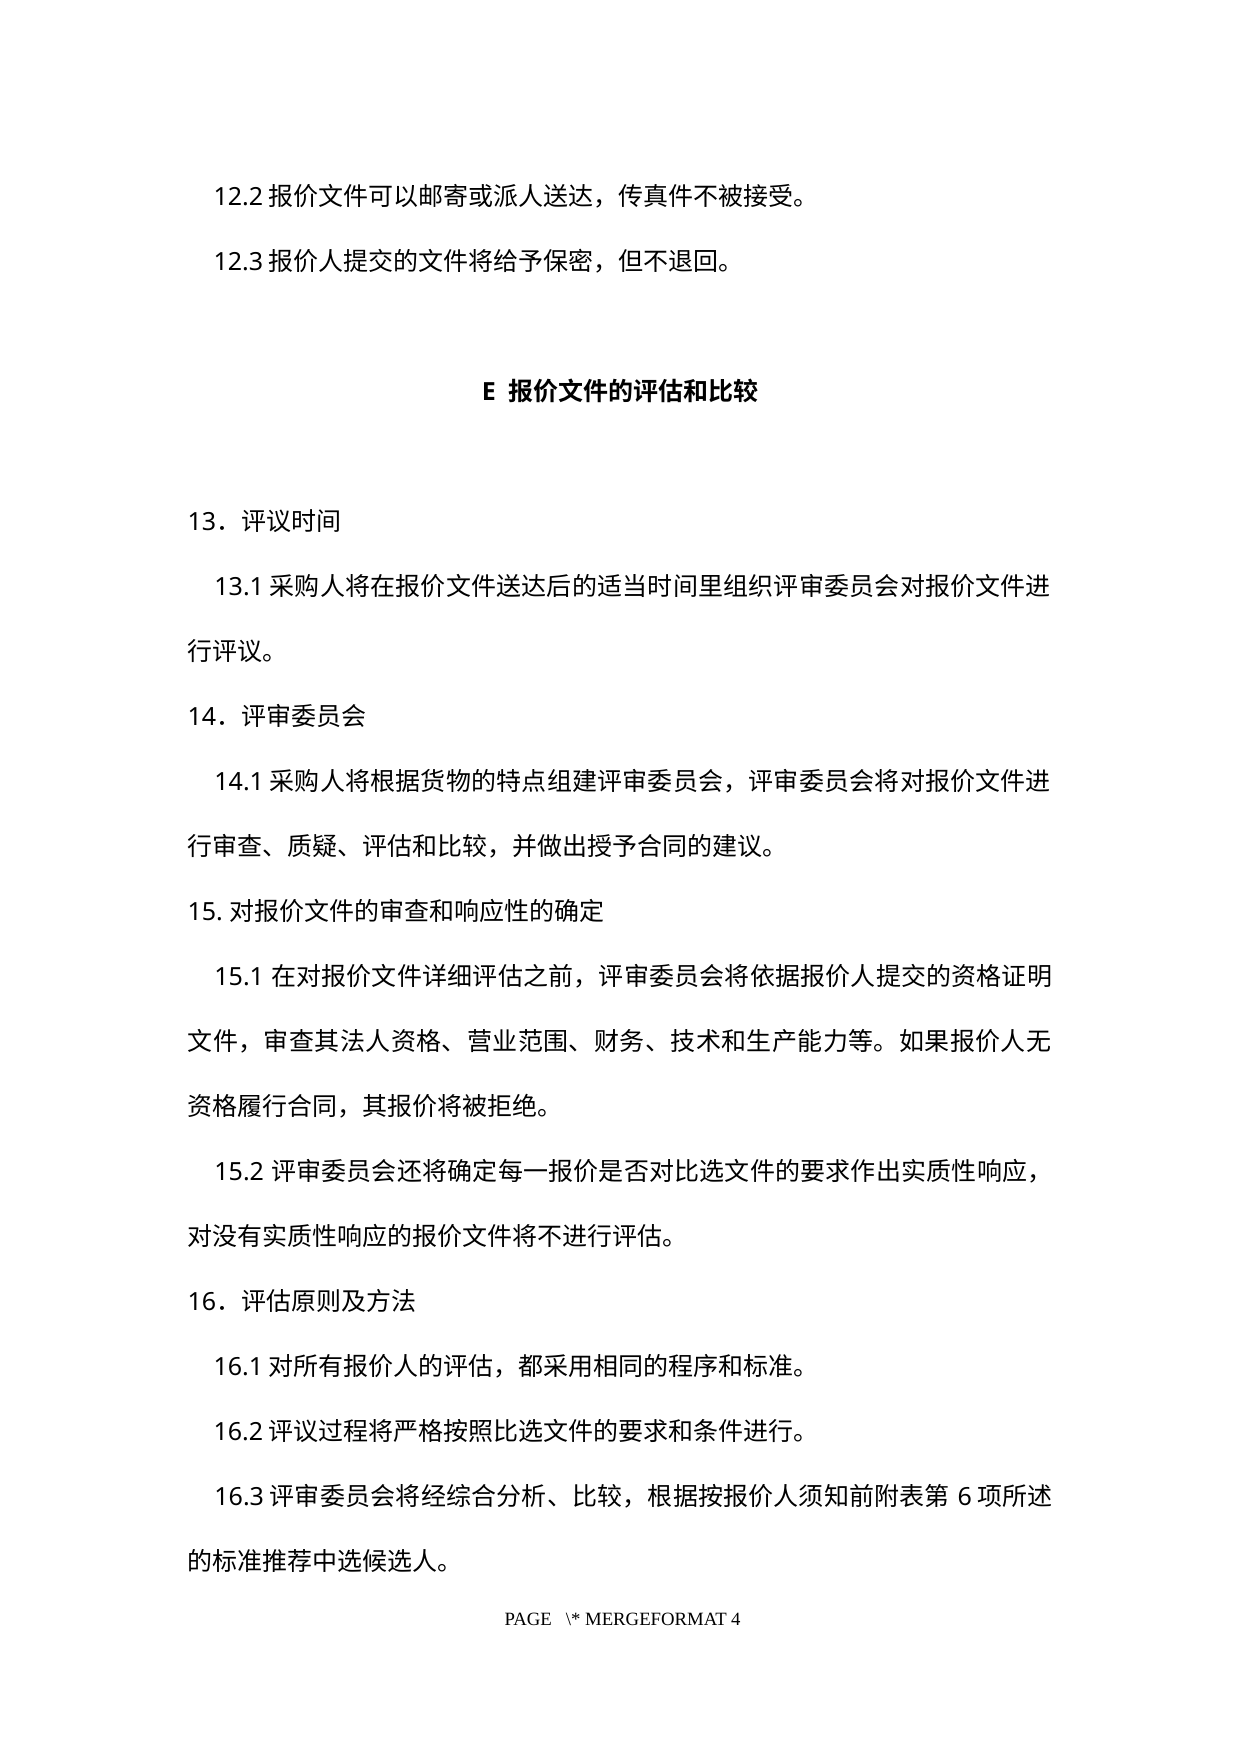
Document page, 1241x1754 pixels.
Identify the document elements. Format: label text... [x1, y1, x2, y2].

text 12.3报价人提交的文件将给予保密，但不退回。 [187, 227, 1053, 292]
text 15. 对报价文件的审查和响应性的确定 [187, 877, 1053, 942]
text 12.2报价文件可以邮寄或派人送达，传真件不被接受。 [187, 162, 1053, 227]
text 13．评议时间 [187, 487, 1053, 552]
text E 报价文件的评估和比较 [187, 357, 1053, 422]
text 14．评审委员会 [187, 682, 1053, 747]
text 15.2 评审委员会还将确定每一报价是否对比选文件的要求作出实质性响应，对没有实质性响应的报价文件将不进行评估。 [187, 1137, 1053, 1267]
text 15.1 在对报价文件详细评估之前，评审委员会将依据报价人提交的资格证明文件，审查其法人资格、营业范围、财务、技术和生产能力等。如果报价人无资格履行合同，其报价将被拒绝。 [187, 942, 1053, 1137]
text 16.2评议过程将严格按照比选文件的要求和条件进行。 [187, 1397, 1053, 1462]
text 16.3评审委员会将经综合分析、比较，根据按报价人须知前附表第6项所述的标准推荐中选候选人。 [187, 1462, 1053, 1592]
text 14.1采购人将根据货物的特点组建评审委员会，评审委员会将对报价文件进行审查、质疑、评估和比较，并做出授予合同的建议。 [187, 747, 1053, 877]
text 16．评估原则及方法 [187, 1267, 1053, 1332]
text 16.1对所有报价人的评估，都采用相同的程序和标准。 [187, 1332, 1053, 1397]
text 13.1采购人将在报价文件送达后的适当时间里组织评审委员会对报价文件进行评议。 [187, 552, 1053, 682]
